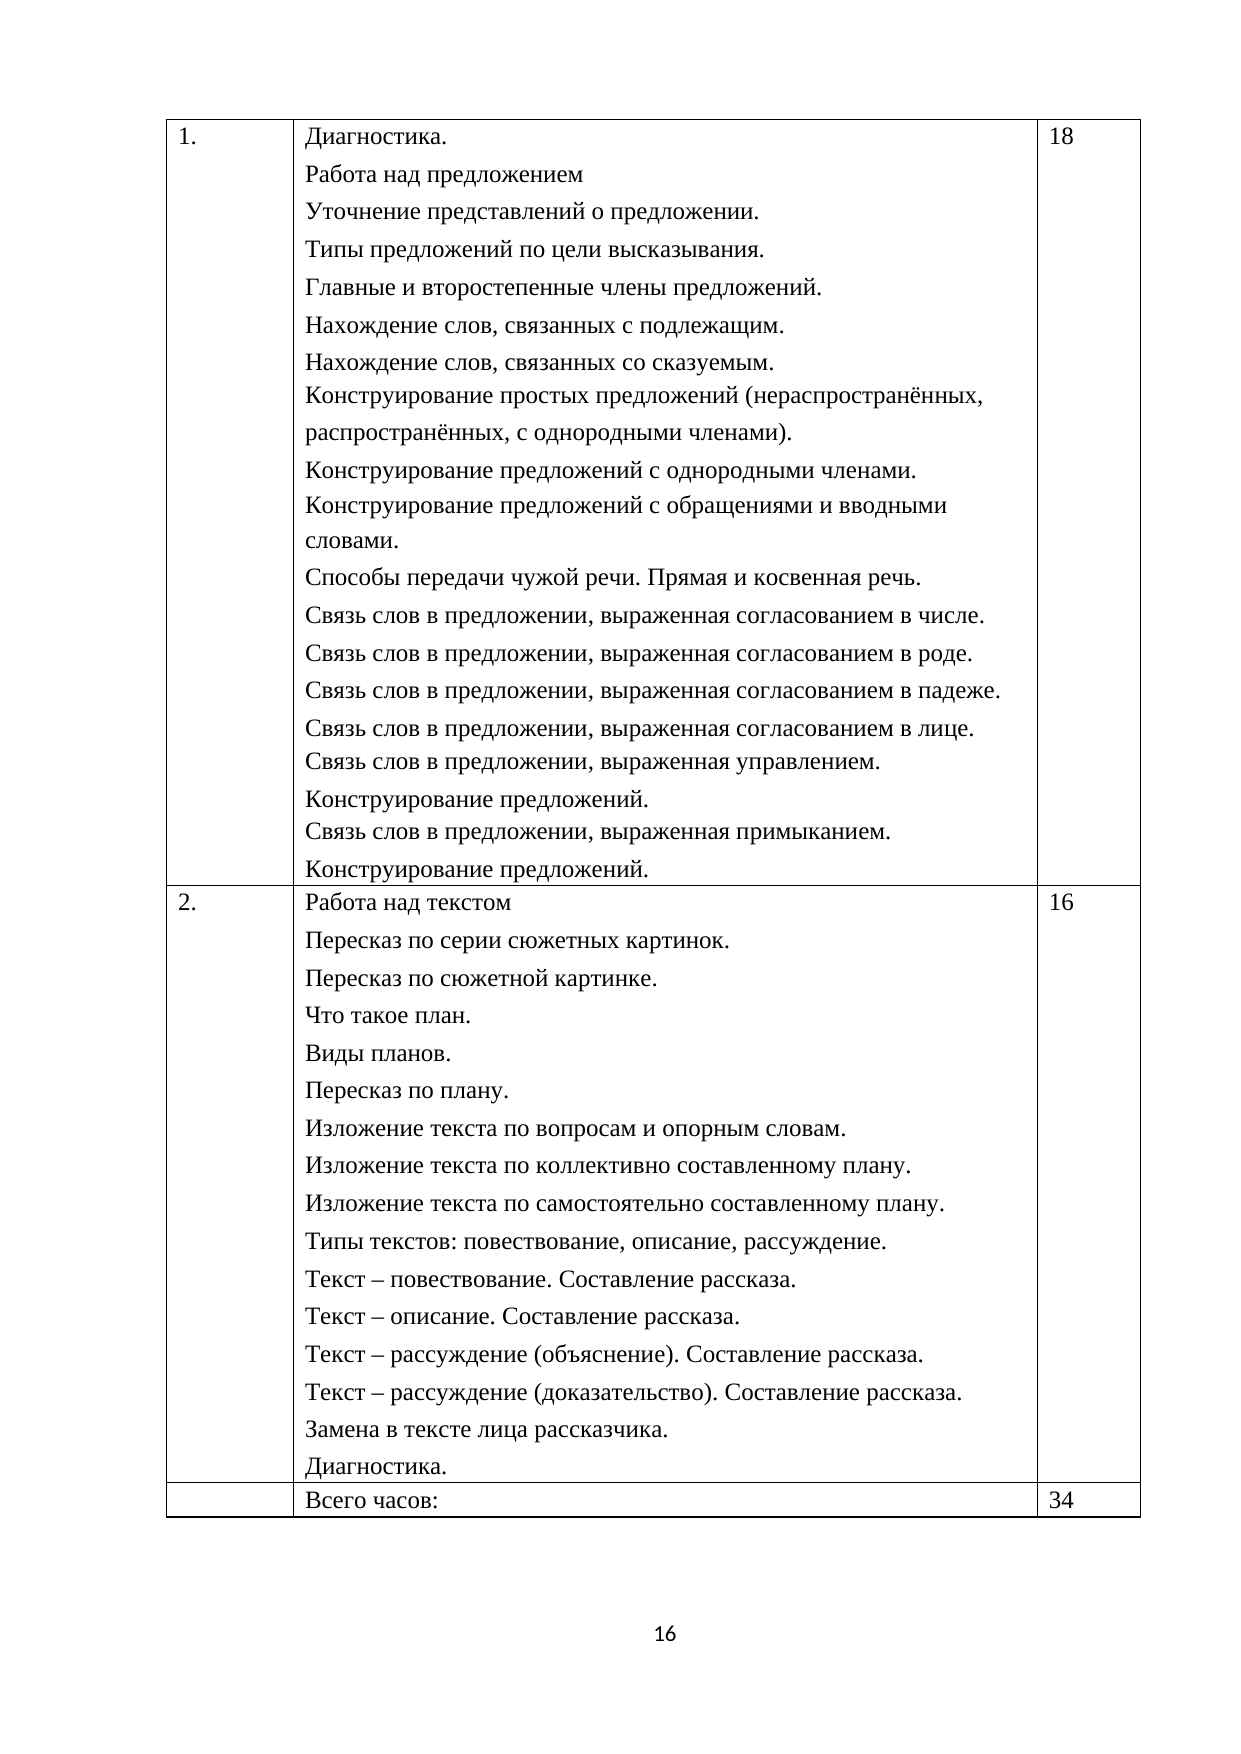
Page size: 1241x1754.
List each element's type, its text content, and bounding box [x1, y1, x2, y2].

table_cell Всего часов: [294, 1483, 1037, 1516]
table_cell Работа над текстом Пересказ по серии сюжетных картинок. Пересказ по сюжетной картинке. Что такое план. Виды планов. Пересказ по плану. Изложение текста по вопросам и опорным словам. Изложение текста по коллективно составленному плану. Изложение текста по самостоятельно составленному плану. Типы текстов: повествование, описание, рассуждение. Текст – повествование. Составление рассказа. Текст – описание. Составление рассказа. Текст – рассуждение (объяснение). Составление рассказа. Текст – рассуждение (доказательство). Составление рассказа. Замена в тексте лица рассказчика. Диагностика. [294, 886, 1037, 1482]
table_cell 1. [167, 120, 293, 885]
table_cell [167, 1483, 293, 1516]
table_cell 18 [1038, 120, 1140, 885]
table_cell 2. [167, 886, 293, 1482]
table_cell 34 [1038, 1483, 1140, 1516]
table_cell Диагностика. Работа над предложением Уточнение представлений о предложении. Типы предложений по цели высказывания. Главные и второстепенные члены предложений. Нахождение слов, связанных с подлежащим. Нахождение слов, связанных со сказуемым. Конструирование простых предложений (нераспространённых, распространённых, с однородными членами). Конструирование предложений с однородными членами. Конструирование предложений с обращениями и вводными словами. Способы передачи чужой речи. Прямая и косвенная речь. Связь слов в предложении, выраженная согласованием в числе. Связь слов в предложении, выраженная согласованием в роде. Связь слов в предложении, выраженная согласованием в падеже. Связь слов в предложении, выраженная согласованием в лице. Связь слов в предложении, выраженная управлением. Конструирование предложений. Связь слов в предложении, выраженная примыканием. Конструирование предложений. [294, 120, 1037, 885]
table_cell 16 [1038, 886, 1140, 1482]
